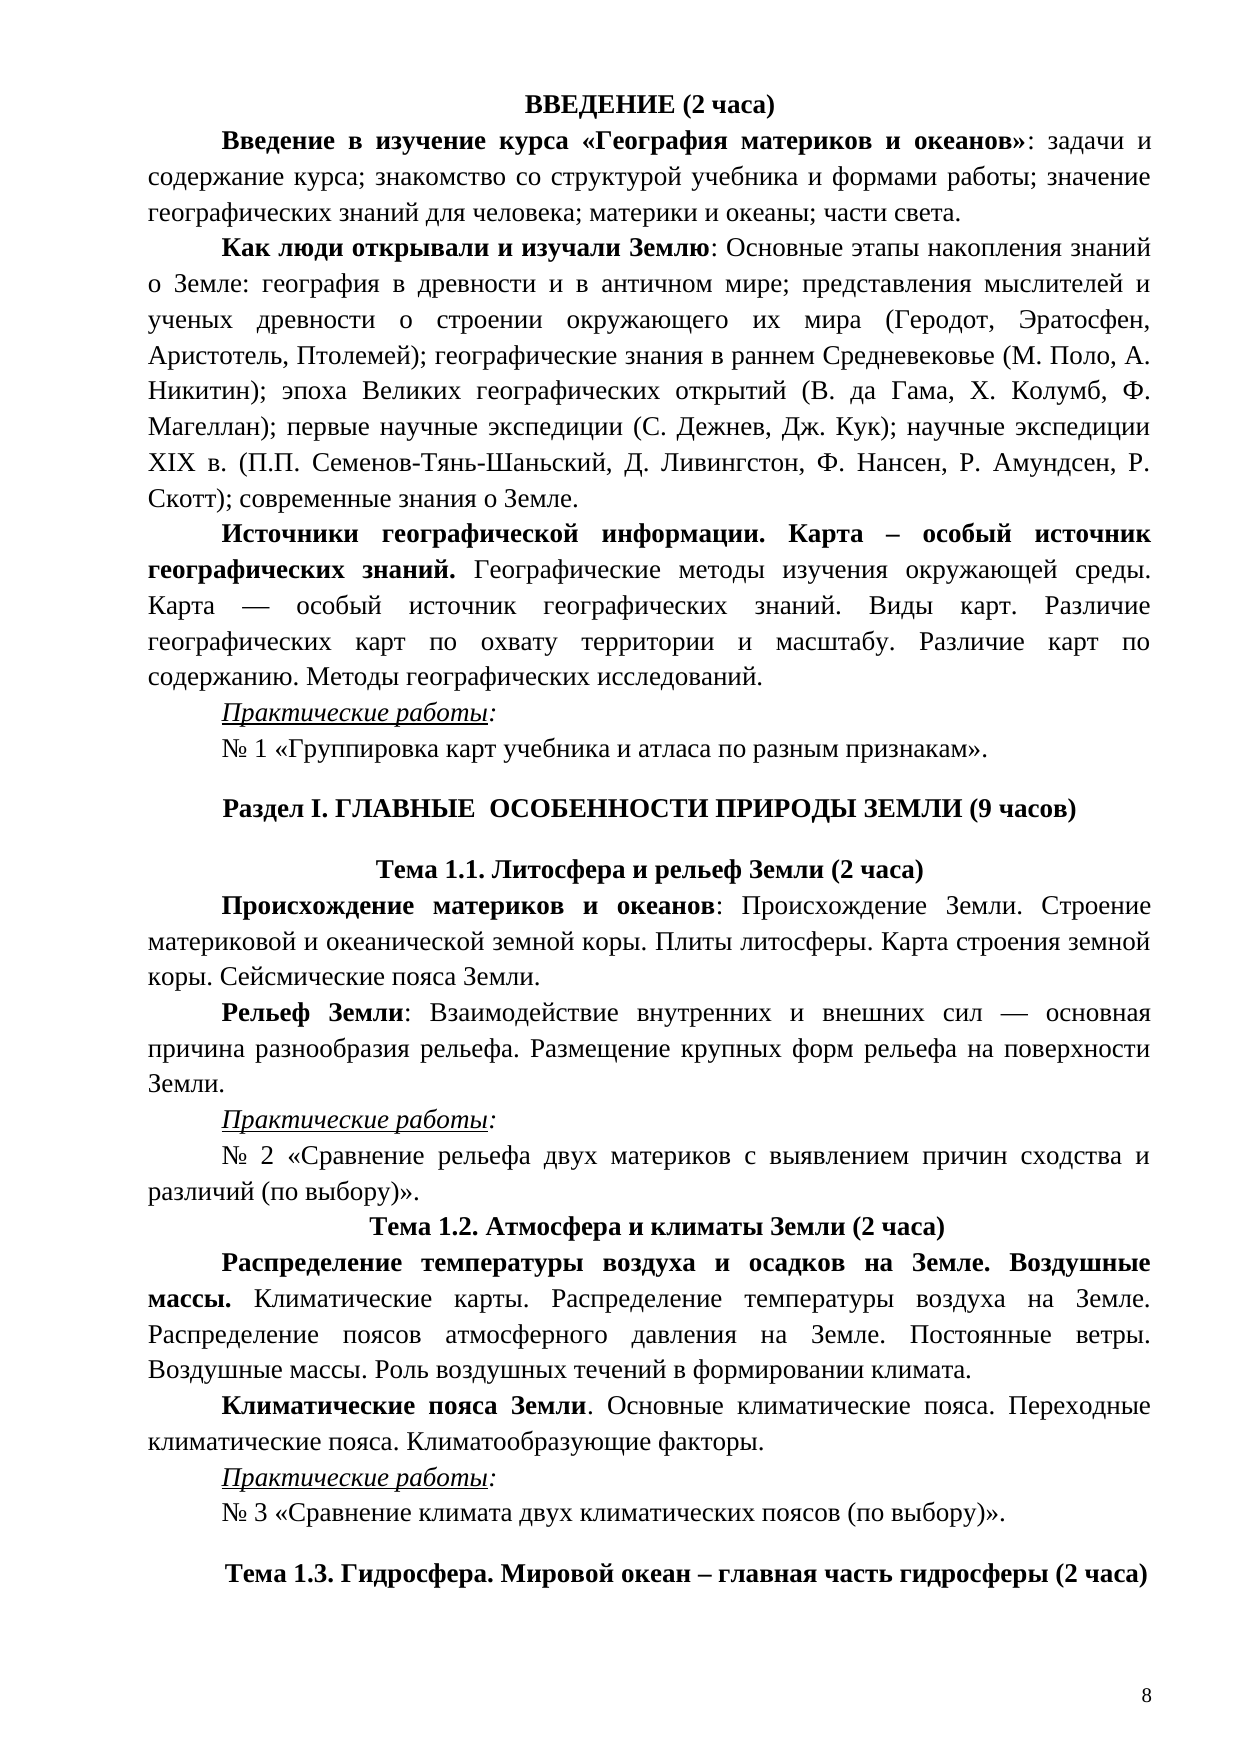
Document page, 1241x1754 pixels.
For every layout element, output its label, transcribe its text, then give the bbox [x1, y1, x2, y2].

text Практические работы: [148, 1461, 1152, 1492]
text Тема 1.2. Атмосфера и климаты Земли (2 часа) [148, 1211, 1152, 1242]
text Практические работы: [148, 1103, 1152, 1134]
text Происхождение материков и океанов: Происхождение Земли. Строение материковой и океанической земной коры. Плиты литосферы. Карта строения земной коры. Сейсмические пояса Земли. [148, 889, 1152, 992]
text № 3 «Сравнение климата двух климатических поясов (по выбору)». [148, 1496, 1152, 1527]
text Рельеф Земли: Взаимодействие внутренних и внешних сил — основная причина разнообразия рельефа. Размещение крупных форм рельефа на поверхности Земли. [148, 996, 1152, 1099]
text ВВЕДЕНИЕ (2 часа) [148, 89, 1152, 120]
text Тема 1.3. Гидросфера. Мировой океан – главная часть гидросферы (2 часа) [148, 1557, 1152, 1588]
text № 2 «Сравнение рельефа двух материков с выявлением причин сходства и различий (по выбору)». [148, 1139, 1152, 1206]
text № 1 «Группировка карт учебника и атласа по разным признакам». [148, 732, 1152, 763]
text Введение в изучение курса «География материков и океанов»: задачи и содержание курса; знакомство со структурой учебника и формами работы; значение географических знаний для человека; материки и океаны; части света. [148, 124, 1152, 227]
text Климатические пояса Земли. Основные климатические пояса. Переходные климатические пояса. Климатообразующие факторы. [148, 1389, 1152, 1456]
text Тема 1.1. Литосфера и рельеф Земли (2 часа) [148, 853, 1152, 884]
text Источники географической информации. Карта – особый источник географических знаний. Географические методы изучения окружающей среды. Карта — особый источник географических знаний. Виды карт. Различие географических карт по охвату территории и масштабу. Различие карт по содержанию. Методы географических исследований. [148, 517, 1152, 691]
text Как люди открывали и изучали Землю: Основные этапы накопления знаний о Земле: география в древности и в античном мире; представления мыслителей и ученых древности о строении окружающего их мира (Геродот, Эратосфен, Аристотель, Птолемей); географические знания в раннем Средневековье (М. Поло, А. Никитин); эпоха Великих географических открытий (В. да Гама, Х. Колумб, Ф. Магеллан); первые научные экспедиции (С. Дежнев, Дж. Кук); научные экспедиции XIX в. (П.П. Семенов-Тянь-Шаньский, Д. Ливингстон, Ф. Нансен, Р. Амундсен, Р. Скотт); современные знания о Земле. [148, 232, 1152, 513]
text Практические работы: [148, 696, 1152, 727]
text Распределение температуры воздуха и осадков на Земле. Воздушные массы. Климатические карты. Распределение температуры воздуха на Земле. Распределение поясов атмосферного давления на Земле. Постоянные ветры. Воздушные массы. Роль воздушных течений в формировании климата. [148, 1246, 1152, 1384]
text Раздел I. ГЛАВНЫЕ ОСОБЕННОСТИ ПРИРОДЫ ЗЕМЛИ (9 часов) [148, 792, 1152, 824]
